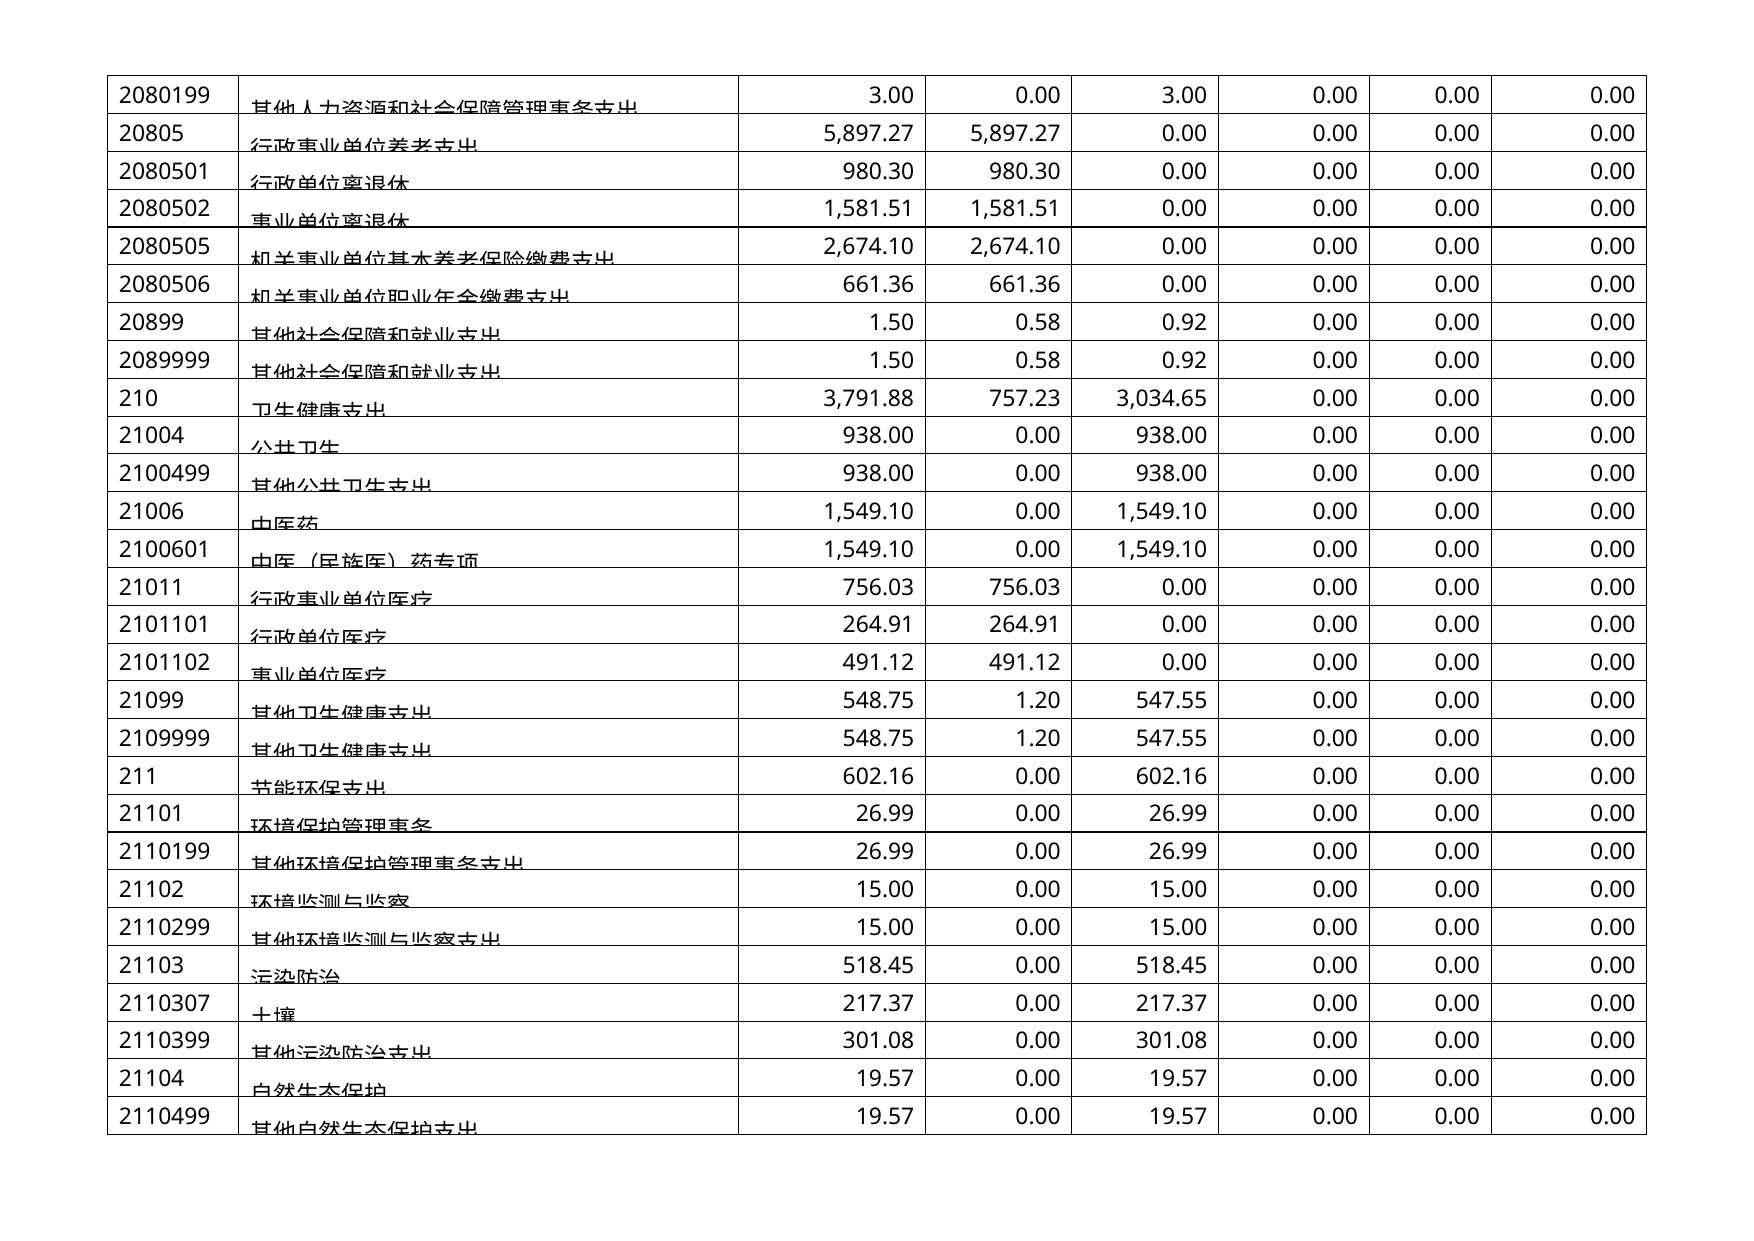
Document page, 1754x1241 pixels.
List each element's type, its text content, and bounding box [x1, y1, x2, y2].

table_cell 0.00 [926, 492, 1071, 529]
table_cell 0.00 [1492, 757, 1646, 794]
table_cell 0.00 [1370, 76, 1491, 113]
table_cell 0.00 [1370, 417, 1491, 453]
table_cell 0.00 [1492, 908, 1646, 945]
table_cell 事业单位离退休 [239, 190, 738, 226]
table_cell 1.50 [739, 341, 925, 378]
table_cell 1.20 [926, 681, 1071, 718]
table_cell 0.00 [1370, 833, 1491, 869]
table_cell 15.00 [739, 908, 925, 945]
table_cell 0.00 [926, 76, 1071, 113]
table_cell 1,549.10 [739, 492, 925, 529]
table_cell 0.00 [1370, 379, 1491, 416]
table_cell 2110299 [108, 908, 238, 945]
table_cell 1,581.51 [926, 190, 1071, 226]
table_cell 20899 [108, 303, 238, 340]
table_cell 2080199 [108, 76, 238, 113]
table_cell 0.00 [926, 757, 1071, 794]
table_cell 661.36 [739, 265, 925, 302]
table_cell 中医药 [239, 492, 738, 529]
table_cell 0.00 [1219, 190, 1369, 226]
table_cell 5,897.27 [739, 114, 925, 151]
table_cell 0.00 [926, 984, 1071, 1021]
table_cell 2080502 [108, 190, 238, 226]
table_cell 0.00 [1492, 1097, 1646, 1134]
table_cell 548.75 [739, 681, 925, 718]
table_cell 0.00 [1072, 190, 1218, 226]
table_cell 卫生健康支出 [239, 379, 738, 416]
table_cell 0.00 [1492, 303, 1646, 340]
table_cell 0.00 [1370, 606, 1491, 642]
table_cell 其他卫生健康支出 [239, 681, 738, 718]
table_cell 0.00 [1492, 190, 1646, 226]
table_cell 548.75 [739, 719, 925, 756]
table_cell 环境保护管理事务 [239, 795, 738, 831]
table_cell 0.00 [926, 454, 1071, 491]
table_cell 21101 [108, 795, 238, 831]
table_cell 0.00 [1370, 341, 1491, 378]
table_cell 0.00 [926, 833, 1071, 869]
table_cell 其他人力资源和社会保障管理事务支出 [239, 76, 738, 113]
table_cell 0.00 [1370, 568, 1491, 604]
table_cell 0.00 [1370, 265, 1491, 302]
table_cell 0.00 [1492, 76, 1646, 113]
table_cell 0.00 [1072, 228, 1218, 264]
table_cell 0.00 [1219, 265, 1369, 302]
table_cell 0.00 [926, 908, 1071, 945]
table_cell 2080505 [108, 228, 238, 264]
table_cell 980.30 [739, 152, 925, 189]
table_cell 1,549.10 [1072, 530, 1218, 567]
table_cell 0.00 [926, 946, 1071, 983]
table_cell 0.00 [1219, 1022, 1369, 1058]
table_cell 0.00 [1492, 492, 1646, 529]
table_cell 0.00 [1219, 417, 1369, 453]
table_cell 547.55 [1072, 719, 1218, 756]
table_cell 0.00 [1219, 228, 1369, 264]
table_cell 21099 [108, 681, 238, 718]
table_cell 26.99 [739, 795, 925, 831]
table_cell 301.08 [739, 1022, 925, 1058]
table_cell 938.00 [739, 454, 925, 491]
table_cell 0.00 [1370, 1022, 1491, 1058]
table_cell 2101102 [108, 644, 238, 680]
table_cell 0.00 [1219, 681, 1369, 718]
table_cell 264.91 [926, 606, 1071, 642]
table_cell 2109999 [108, 719, 238, 756]
table_cell 661.36 [926, 265, 1071, 302]
table_cell 机关事业单位职业年金缴费支出 [239, 265, 738, 302]
table_cell 0.00 [1492, 833, 1646, 869]
table_cell 0.92 [1072, 341, 1218, 378]
table_cell 2110199 [108, 833, 238, 869]
table_cell 518.45 [1072, 946, 1218, 983]
table_cell 1.20 [926, 719, 1071, 756]
table_cell 2101101 [108, 606, 238, 642]
table_cell 0.00 [1219, 870, 1369, 907]
table_cell 938.00 [1072, 454, 1218, 491]
table_cell 其他社会保障和就业支出 [239, 303, 738, 340]
table_cell 21102 [108, 870, 238, 907]
table_cell 0.00 [1219, 644, 1369, 680]
table_cell 2080506 [108, 265, 238, 302]
table_cell 211 [108, 757, 238, 794]
table_cell 756.03 [739, 568, 925, 604]
table_cell 0.58 [926, 303, 1071, 340]
table_cell 2110499 [108, 1097, 238, 1134]
table_cell 0.00 [1370, 984, 1491, 1021]
table_cell 0.00 [1072, 152, 1218, 189]
table_cell 机关事业单位基本养老保险缴费支出 [239, 228, 738, 264]
table_cell 中医（民族医）药专项 [239, 530, 738, 567]
table_cell 0.00 [1072, 606, 1218, 642]
table_cell 217.37 [739, 984, 925, 1021]
table_cell 行政单位医疗 [239, 606, 738, 642]
table_cell 15.00 [1072, 908, 1218, 945]
table_cell 518.45 [739, 946, 925, 983]
table_cell 0.00 [1219, 795, 1369, 831]
table_cell 0.00 [1492, 719, 1646, 756]
table_cell 1.50 [739, 303, 925, 340]
table_cell 0.00 [1219, 1059, 1369, 1096]
table_cell 0.00 [1370, 114, 1491, 151]
table_cell 0.00 [1072, 568, 1218, 604]
table_cell 0.00 [926, 1022, 1071, 1058]
table_cell 0.00 [1219, 492, 1369, 529]
table_cell 0.00 [1370, 757, 1491, 794]
table_cell 2,674.10 [926, 228, 1071, 264]
table_cell 0.00 [1219, 908, 1369, 945]
table_cell 行政事业单位医疗 [239, 568, 738, 604]
table_cell 0.00 [1492, 644, 1646, 680]
table_cell 0.58 [926, 341, 1071, 378]
table_cell 0.00 [1492, 1022, 1646, 1058]
table_cell 0.00 [1370, 228, 1491, 264]
table_cell 21104 [108, 1059, 238, 1096]
table_cell 19.57 [739, 1059, 925, 1096]
table_cell 其他环境监测与监察支出 [239, 908, 738, 945]
table_cell 756.03 [926, 568, 1071, 604]
table_cell 污染防治 [239, 946, 738, 983]
table_cell 0.00 [926, 1097, 1071, 1134]
table_cell 0.92 [1072, 303, 1218, 340]
table_cell 0.00 [1219, 114, 1369, 151]
table_cell 0.00 [926, 417, 1071, 453]
table_cell 0.00 [1370, 1059, 1491, 1096]
table_cell 1,549.10 [739, 530, 925, 567]
table_cell 0.00 [1072, 114, 1218, 151]
table_cell 2080501 [108, 152, 238, 189]
table_cell 0.00 [1072, 644, 1218, 680]
table_cell 1,581.51 [739, 190, 925, 226]
table_cell 217.37 [1072, 984, 1218, 1021]
table_cell 0.00 [1492, 265, 1646, 302]
table_cell 0.00 [1492, 152, 1646, 189]
table_cell 行政事业单位养老支出 [239, 114, 738, 151]
table_cell 其他污染防治支出 [239, 1022, 738, 1058]
table_cell 0.00 [1219, 341, 1369, 378]
table_cell 0.00 [1072, 265, 1218, 302]
table_cell 0.00 [926, 1059, 1071, 1096]
table_cell 0.00 [1492, 341, 1646, 378]
table_cell 2100601 [108, 530, 238, 567]
table_cell 0.00 [1492, 681, 1646, 718]
table_cell 公共卫生 [239, 417, 738, 453]
table_cell 26.99 [739, 833, 925, 869]
table_cell 3,791.88 [739, 379, 925, 416]
table_cell 0.00 [926, 795, 1071, 831]
table_cell 3.00 [1072, 76, 1218, 113]
table_cell 其他自然生态保护支出 [239, 1097, 738, 1134]
table_cell 其他卫生健康支出 [239, 719, 738, 756]
table_cell 0.00 [1370, 190, 1491, 226]
table_cell 26.99 [1072, 833, 1218, 869]
table_cell 0.00 [1370, 530, 1491, 567]
table_cell 301.08 [1072, 1022, 1218, 1058]
table_cell 938.00 [739, 417, 925, 453]
table_cell 环境监测与监察 [239, 870, 738, 907]
table_cell 21006 [108, 492, 238, 529]
table_cell 行政单位离退休 [239, 152, 738, 189]
table_cell 264.91 [739, 606, 925, 642]
table_cell 19.57 [1072, 1059, 1218, 1096]
table_cell 0.00 [1492, 568, 1646, 604]
table_cell 0.00 [1219, 454, 1369, 491]
table_cell 0.00 [1492, 606, 1646, 642]
table_cell 2100499 [108, 454, 238, 491]
table_cell 其他社会保障和就业支出 [239, 341, 738, 378]
table_cell 0.00 [1219, 833, 1369, 869]
table_cell 602.16 [739, 757, 925, 794]
table_cell 0.00 [1492, 984, 1646, 1021]
table_cell 0.00 [1370, 1097, 1491, 1134]
table_cell 5,897.27 [926, 114, 1071, 151]
table_cell 0.00 [1219, 568, 1369, 604]
table_cell 0.00 [1492, 946, 1646, 983]
table_cell 0.00 [1219, 1097, 1369, 1134]
table_cell 0.00 [1370, 152, 1491, 189]
table_cell 2110399 [108, 1022, 238, 1058]
table_cell 3,034.65 [1072, 379, 1218, 416]
table_cell 自然生态保护 [239, 1059, 738, 1096]
table_cell 事业单位医疗 [239, 644, 738, 680]
table_cell 21103 [108, 946, 238, 983]
table_cell 547.55 [1072, 681, 1218, 718]
table_cell 0.00 [1219, 757, 1369, 794]
table_cell 0.00 [1219, 303, 1369, 340]
table_cell 15.00 [739, 870, 925, 907]
table_cell 0.00 [1492, 454, 1646, 491]
table_cell 0.00 [1370, 492, 1491, 529]
table_cell 0.00 [1370, 454, 1491, 491]
table_cell 20805 [108, 114, 238, 151]
table_cell 0.00 [1219, 379, 1369, 416]
table_cell 0.00 [1370, 946, 1491, 983]
table_cell 其他环境保护管理事务支出 [239, 833, 738, 869]
table_cell 757.23 [926, 379, 1071, 416]
table_cell 3.00 [739, 76, 925, 113]
table_cell 602.16 [1072, 757, 1218, 794]
table_cell 0.00 [1370, 681, 1491, 718]
table_cell 1,549.10 [1072, 492, 1218, 529]
table_cell 2,674.10 [739, 228, 925, 264]
table_cell 0.00 [1370, 908, 1491, 945]
table_cell 0.00 [1219, 76, 1369, 113]
table_cell 0.00 [1370, 795, 1491, 831]
table_cell 0.00 [1492, 417, 1646, 453]
table_cell 0.00 [1219, 719, 1369, 756]
table_cell 0.00 [1219, 530, 1369, 567]
table_cell 0.00 [1219, 152, 1369, 189]
table_cell 491.12 [739, 644, 925, 680]
table_cell 0.00 [926, 870, 1071, 907]
table_cell 0.00 [1370, 870, 1491, 907]
table_cell 15.00 [1072, 870, 1218, 907]
table_cell 0.00 [1492, 795, 1646, 831]
table_cell 0.00 [1492, 228, 1646, 264]
table_cell 0.00 [1492, 870, 1646, 907]
table_cell 2089999 [108, 341, 238, 378]
table_cell 2110307 [108, 984, 238, 1021]
table_cell 0.00 [1370, 303, 1491, 340]
table_cell 980.30 [926, 152, 1071, 189]
table_cell 19.57 [1072, 1097, 1218, 1134]
table_cell 0.00 [1492, 1059, 1646, 1096]
table_cell 210 [108, 379, 238, 416]
table_cell 0.00 [1219, 606, 1369, 642]
table_cell 0.00 [1219, 984, 1369, 1021]
table_cell 26.99 [1072, 795, 1218, 831]
table_cell 0.00 [1492, 530, 1646, 567]
table_cell 21011 [108, 568, 238, 604]
table_cell 土壤 [239, 984, 738, 1021]
table_cell 0.00 [1370, 719, 1491, 756]
table_cell 0.00 [926, 530, 1071, 567]
table_cell 19.57 [739, 1097, 925, 1134]
table_cell 节能环保支出 [239, 757, 738, 794]
table_cell 938.00 [1072, 417, 1218, 453]
table_cell 其他公共卫生支出 [239, 454, 738, 491]
table_cell 0.00 [1492, 379, 1646, 416]
table_cell 0.00 [1219, 946, 1369, 983]
table_cell 491.12 [926, 644, 1071, 680]
table_cell 0.00 [1492, 114, 1646, 151]
table_cell 0.00 [1370, 644, 1491, 680]
table_cell 21004 [108, 417, 238, 453]
